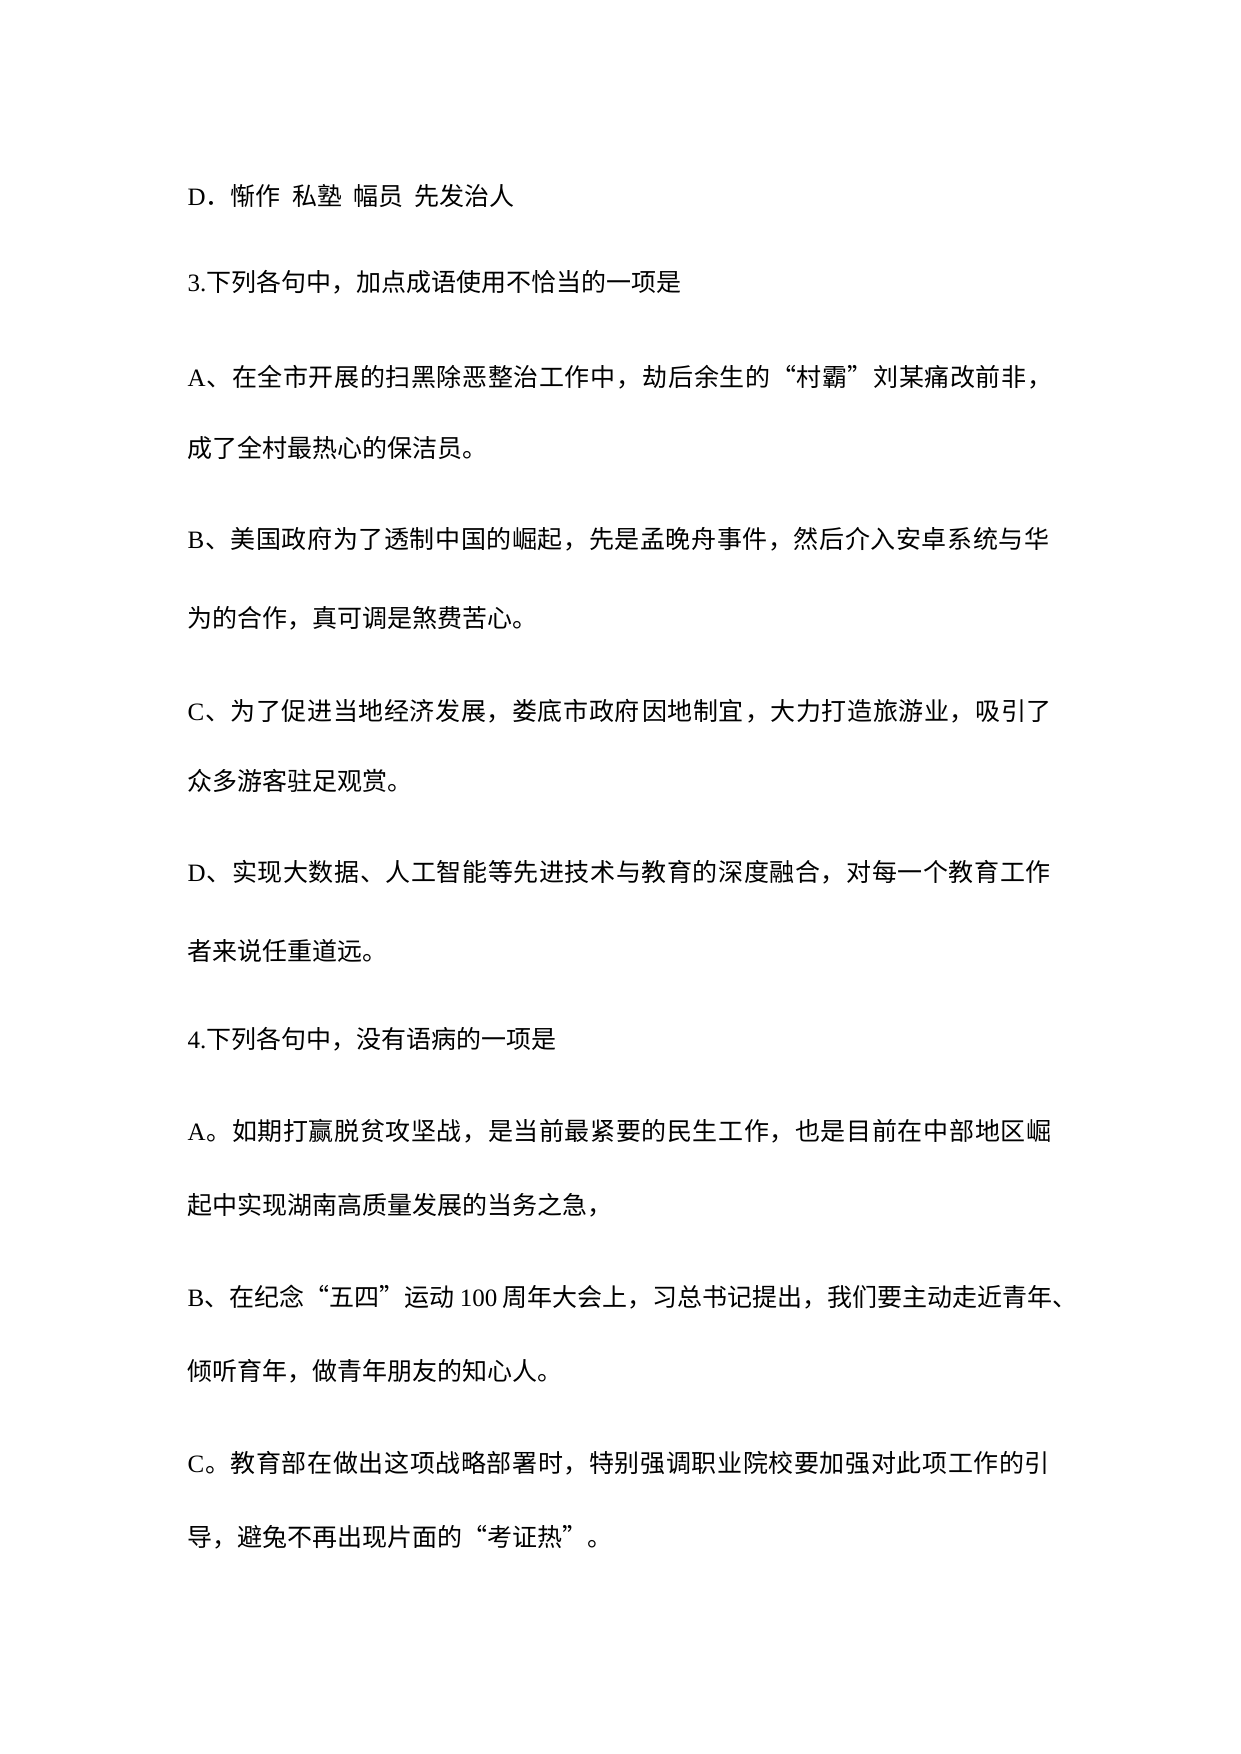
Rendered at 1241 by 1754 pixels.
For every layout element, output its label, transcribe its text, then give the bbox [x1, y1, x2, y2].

text B、在纪念“五四”运动100周年大会上，习总书记提出，我们要主动走近青年、倾听育年，做青年朋友的知心人。 [187, 1263, 1053, 1402]
text D．惭作 私塾 幅员 先发治人 [187, 162, 1053, 227]
text C。教育部在做出这项战略部署时，特别强调职业院校要加强对此项工作的引导，避兔不再出现片面的“考证热”。 [187, 1429, 1053, 1568]
text B、美国政府为了透制中国的崛起，先是孟晚舟事件，然后介入安卓系统与华为的合作，真可调是煞费苦心。 [187, 505, 1053, 645]
text 4.下列各句中，没有语病的一项是 [187, 1006, 1053, 1071]
text C、为了促进当地经济发展，娄底市政府因地制宜，大力打造旅游业，吸引了众多游客驻足观赏。 [187, 672, 1053, 812]
text A、在全市开展的扫黑除恶整治工作中，劫后余生的“村霸”刘某痛改前非，成了全村最热心的保洁员。 [187, 339, 1053, 479]
text 3.下列各句中，加点成语使用不恰当的一项是 [187, 248, 1053, 313]
text A。如期打赢脱贫攻坚战，是当前最紧要的民生工作，也是目前在中部地区崛起中实现湖南高质量发展的当务之急， [187, 1097, 1053, 1236]
text D、实现大数据、人工智能等先进技术与教育的深度融合，对每一个教育工作者来说任重道远。 [187, 838, 1053, 978]
